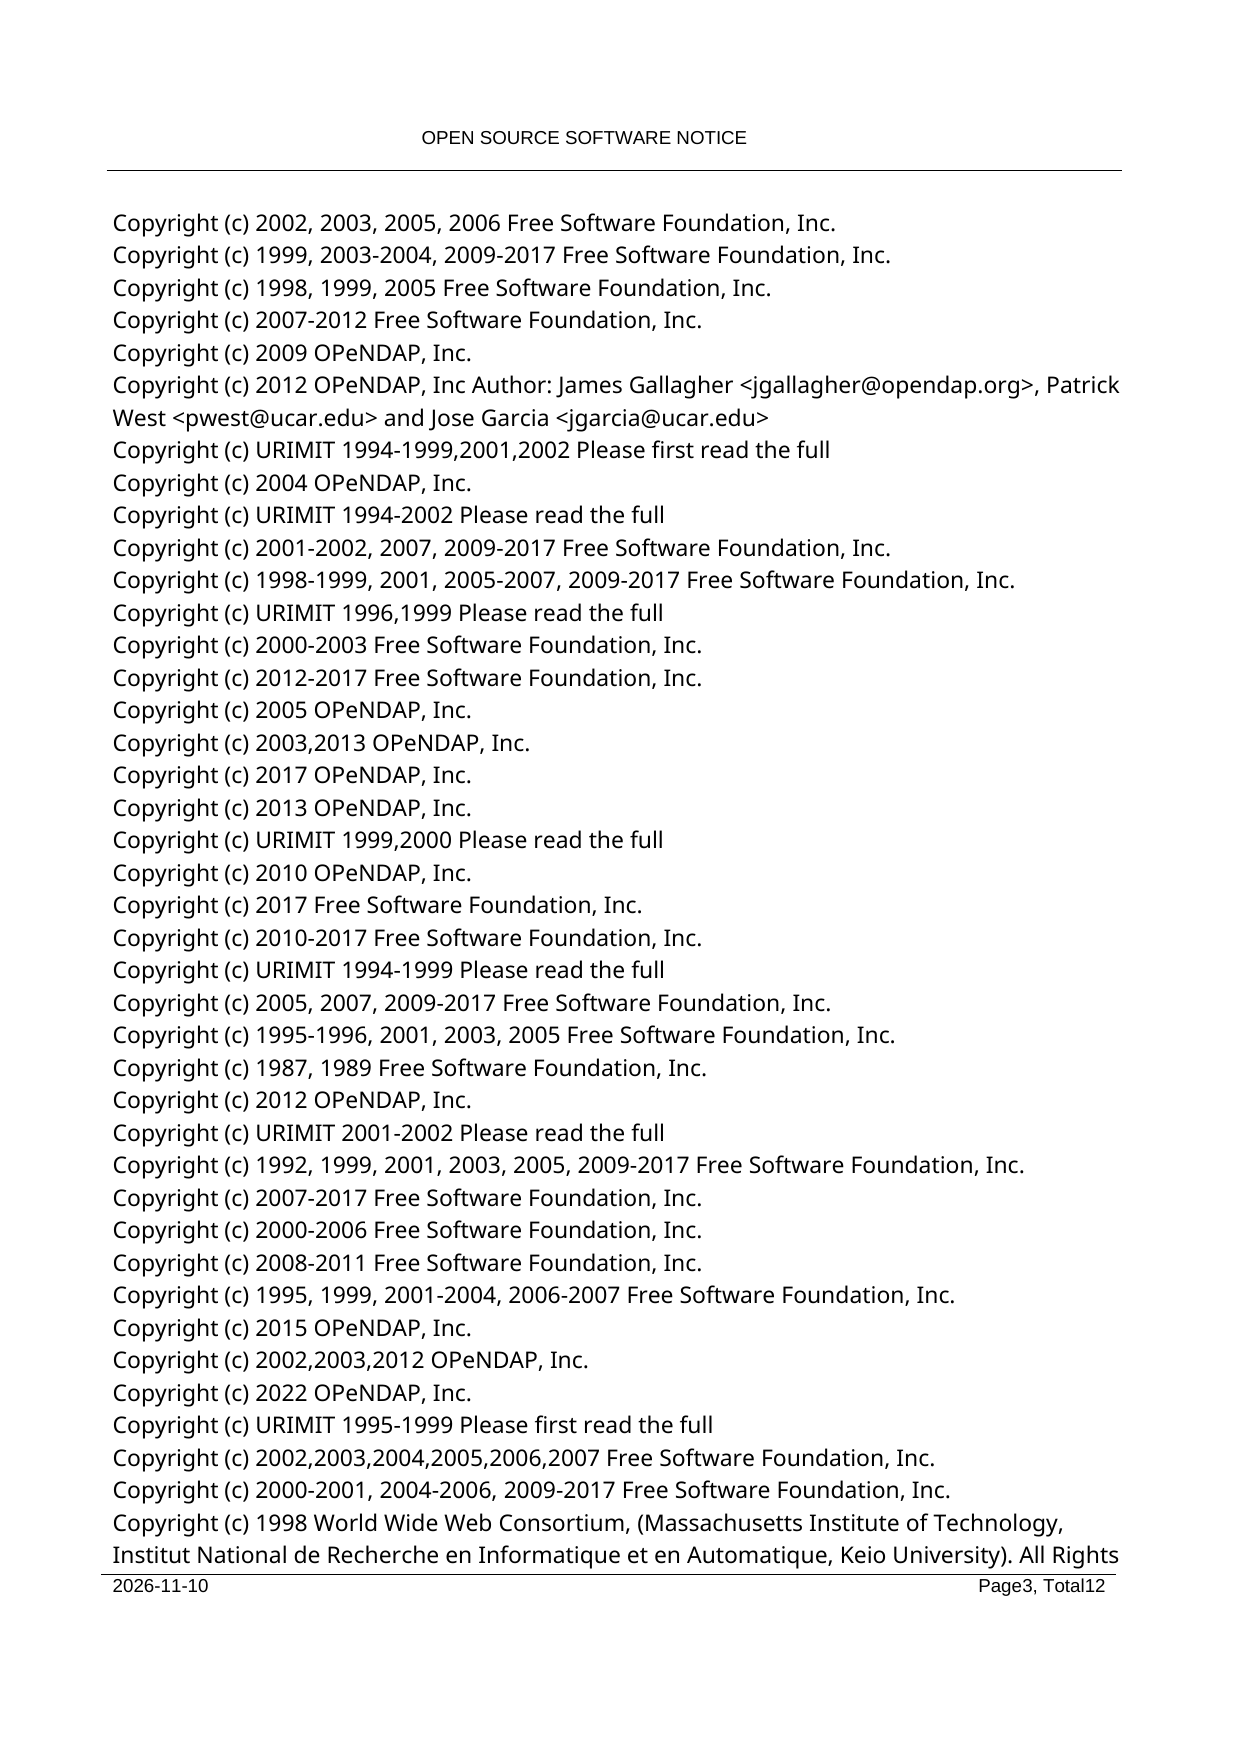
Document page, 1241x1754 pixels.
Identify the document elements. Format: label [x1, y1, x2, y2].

text [112, 206, 1128, 1571]
